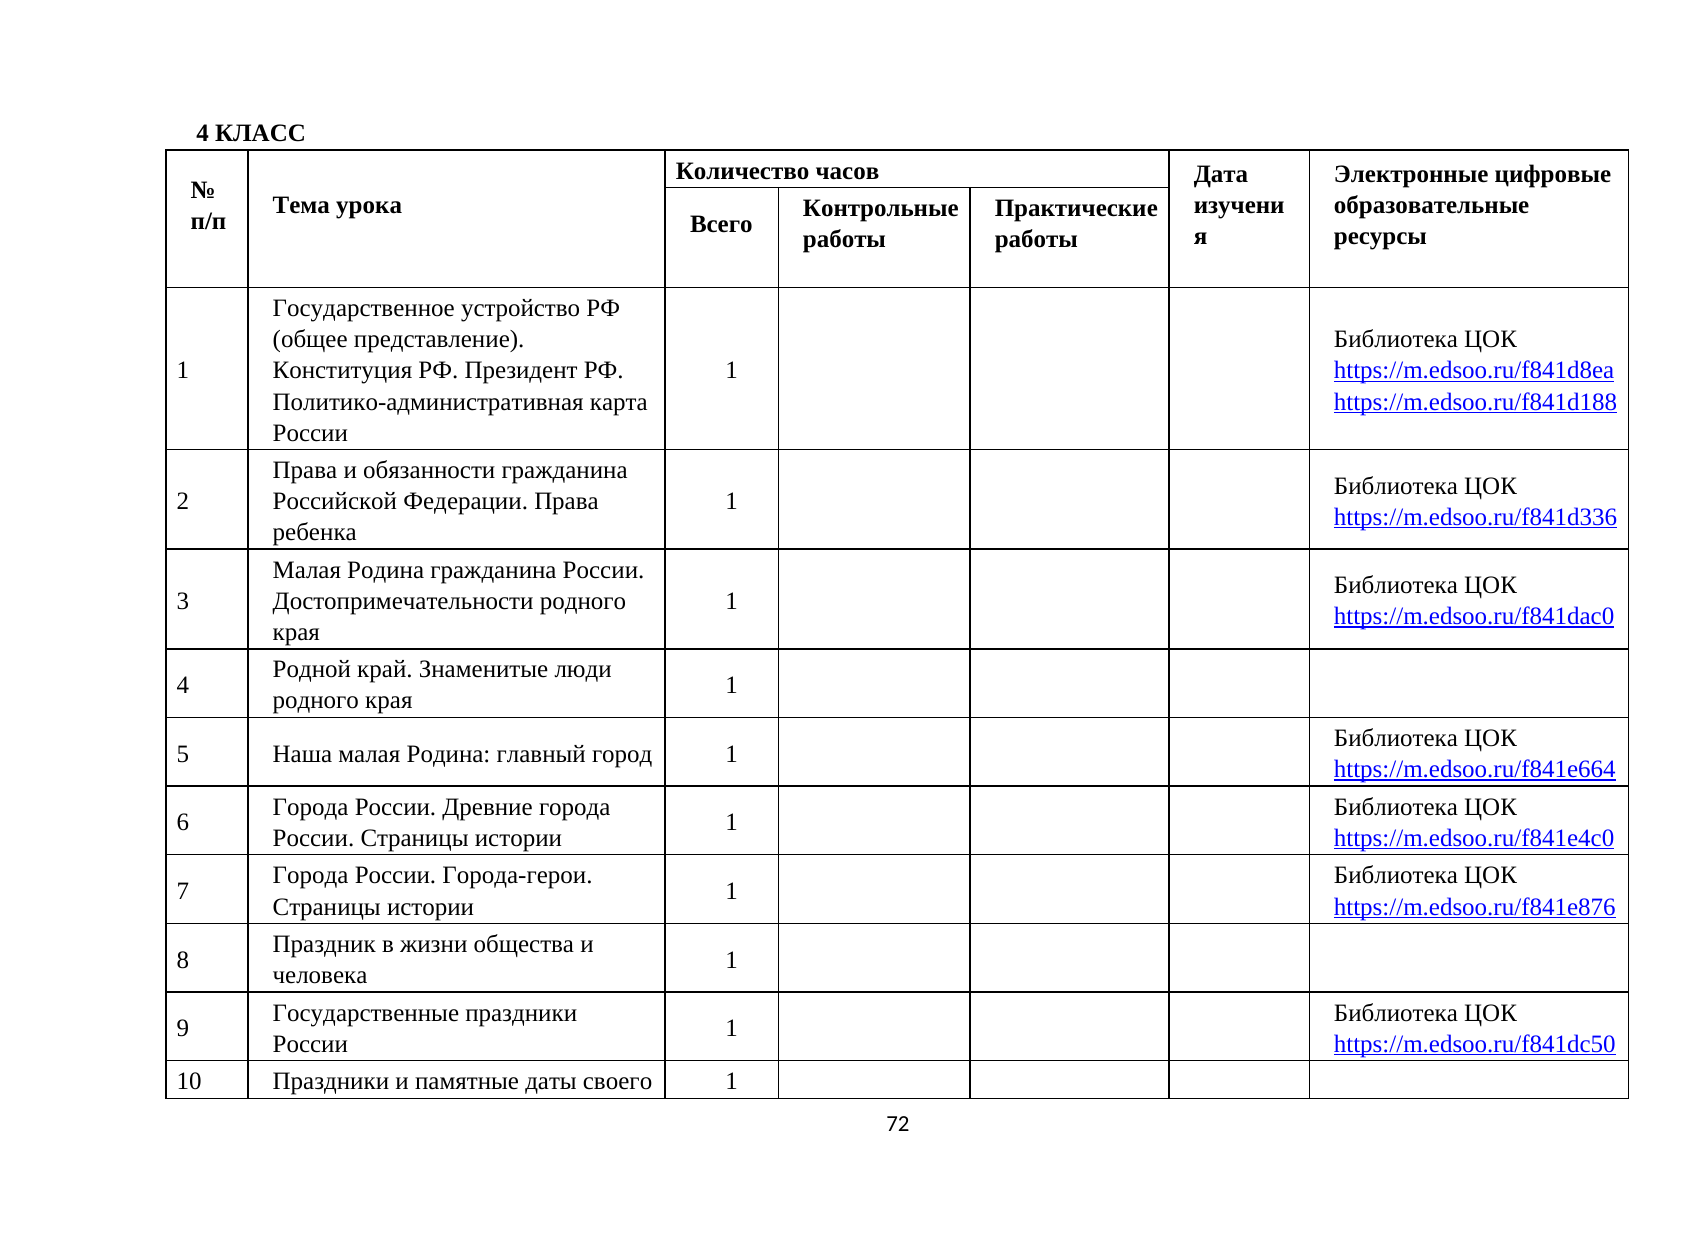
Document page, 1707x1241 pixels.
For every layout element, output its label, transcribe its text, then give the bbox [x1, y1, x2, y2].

table_cell [971, 855, 1168, 922]
table_cell [971, 650, 1168, 716]
table_cell Всего [666, 188, 778, 287]
table_cell [779, 450, 969, 548]
table_cell [1170, 787, 1309, 854]
table_cell 4 [167, 650, 247, 716]
table_cell 1 [666, 924, 778, 991]
table_header Электронные цифровые образовательные ресурсы [1310, 151, 1628, 287]
table_cell [779, 288, 969, 448]
table_cell Города России. Города-герои. Страницы истории [249, 855, 664, 922]
table_cell Города России. Древние города России. Страницы истории [249, 787, 664, 854]
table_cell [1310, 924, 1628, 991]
table_cell [1170, 718, 1309, 785]
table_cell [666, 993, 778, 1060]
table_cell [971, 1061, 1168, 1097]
table_cell 1 [666, 550, 778, 648]
table_cell [971, 924, 1168, 991]
table_cell [779, 924, 969, 991]
table_cell 7 [167, 855, 247, 922]
table_cell Библиотека ЦОК https://m.edsoo.ru/f841d8ea https://m.edsoo.ru/f841d188 [1310, 288, 1628, 448]
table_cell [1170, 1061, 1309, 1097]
table_cell Государственное устройство РФ (общее представление). Конституция РФ. Президент РФ. Политико-административная карта России [249, 288, 664, 448]
table_cell Практические работы [971, 188, 1168, 287]
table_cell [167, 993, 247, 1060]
table_cell [779, 718, 969, 785]
table_cell Библиотека ЦОК https://m.edsoo.ru/f841dac0 [1310, 550, 1628, 648]
table_cell [779, 650, 969, 716]
table_cell [971, 787, 1168, 854]
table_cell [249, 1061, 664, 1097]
table_header Количество часов [666, 151, 1168, 187]
text 4 КЛАСС [190, 118, 1618, 147]
table_cell 1 [167, 288, 247, 448]
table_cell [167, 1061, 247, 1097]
table_header Тема урока [249, 151, 664, 287]
table_header № п/п [167, 151, 247, 287]
table_cell [779, 855, 969, 922]
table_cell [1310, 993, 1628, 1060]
table_cell Контрольные работы [779, 188, 969, 287]
table_cell 6 [167, 787, 247, 854]
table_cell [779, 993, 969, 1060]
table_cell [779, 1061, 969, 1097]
table_cell [1170, 650, 1309, 716]
table_cell [971, 718, 1168, 785]
table_cell 1 [666, 855, 778, 922]
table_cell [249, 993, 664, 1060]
table_cell Права и обязанности гражданина Российской Федерации. Права ребенка [249, 450, 664, 548]
table_cell 1 [666, 650, 778, 716]
table_cell 1 [666, 718, 778, 785]
table_cell [971, 288, 1168, 448]
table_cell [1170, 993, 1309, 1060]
table_cell [1170, 924, 1309, 991]
table_cell [1170, 288, 1309, 448]
table_cell 1 [666, 288, 778, 448]
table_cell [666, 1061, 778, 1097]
table_cell 3 [167, 550, 247, 648]
table_cell [1310, 650, 1628, 716]
table_cell Библиотека ЦОК https://m.edsoo.ru/f841d336 [1310, 450, 1628, 548]
table_cell [1170, 550, 1309, 648]
table_cell [971, 450, 1168, 548]
table_cell [779, 550, 969, 648]
table_cell Малая Родина гражданина России. Достопримечательности родного края [249, 550, 664, 648]
table_cell 1 [666, 787, 778, 854]
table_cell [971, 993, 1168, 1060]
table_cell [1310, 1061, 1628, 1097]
table_cell Библиотека ЦОК https://m.edsoo.ru/f841e876 [1310, 855, 1628, 922]
table_cell Библиотека ЦОК https://m.edsoo.ru/f841e664 [1310, 718, 1628, 785]
table_cell 2 [167, 450, 247, 548]
table_cell [779, 787, 969, 854]
table_cell Родной край. Знаменитые люди родного края [249, 650, 664, 716]
table_cell Праздник в жизни общества и человека [249, 924, 664, 991]
table_cell 5 [167, 718, 247, 785]
table_cell 1 [666, 450, 778, 548]
table_header Дата изучения [1170, 151, 1309, 287]
table_cell [1170, 855, 1309, 922]
table_cell Библиотека ЦОК https://m.edsoo.ru/f841e4c0 [1310, 787, 1628, 854]
table_cell Наша малая Родина: главный город [249, 718, 664, 785]
table_cell 8 [167, 924, 247, 991]
table_cell [1170, 450, 1309, 548]
table_cell [971, 550, 1168, 648]
